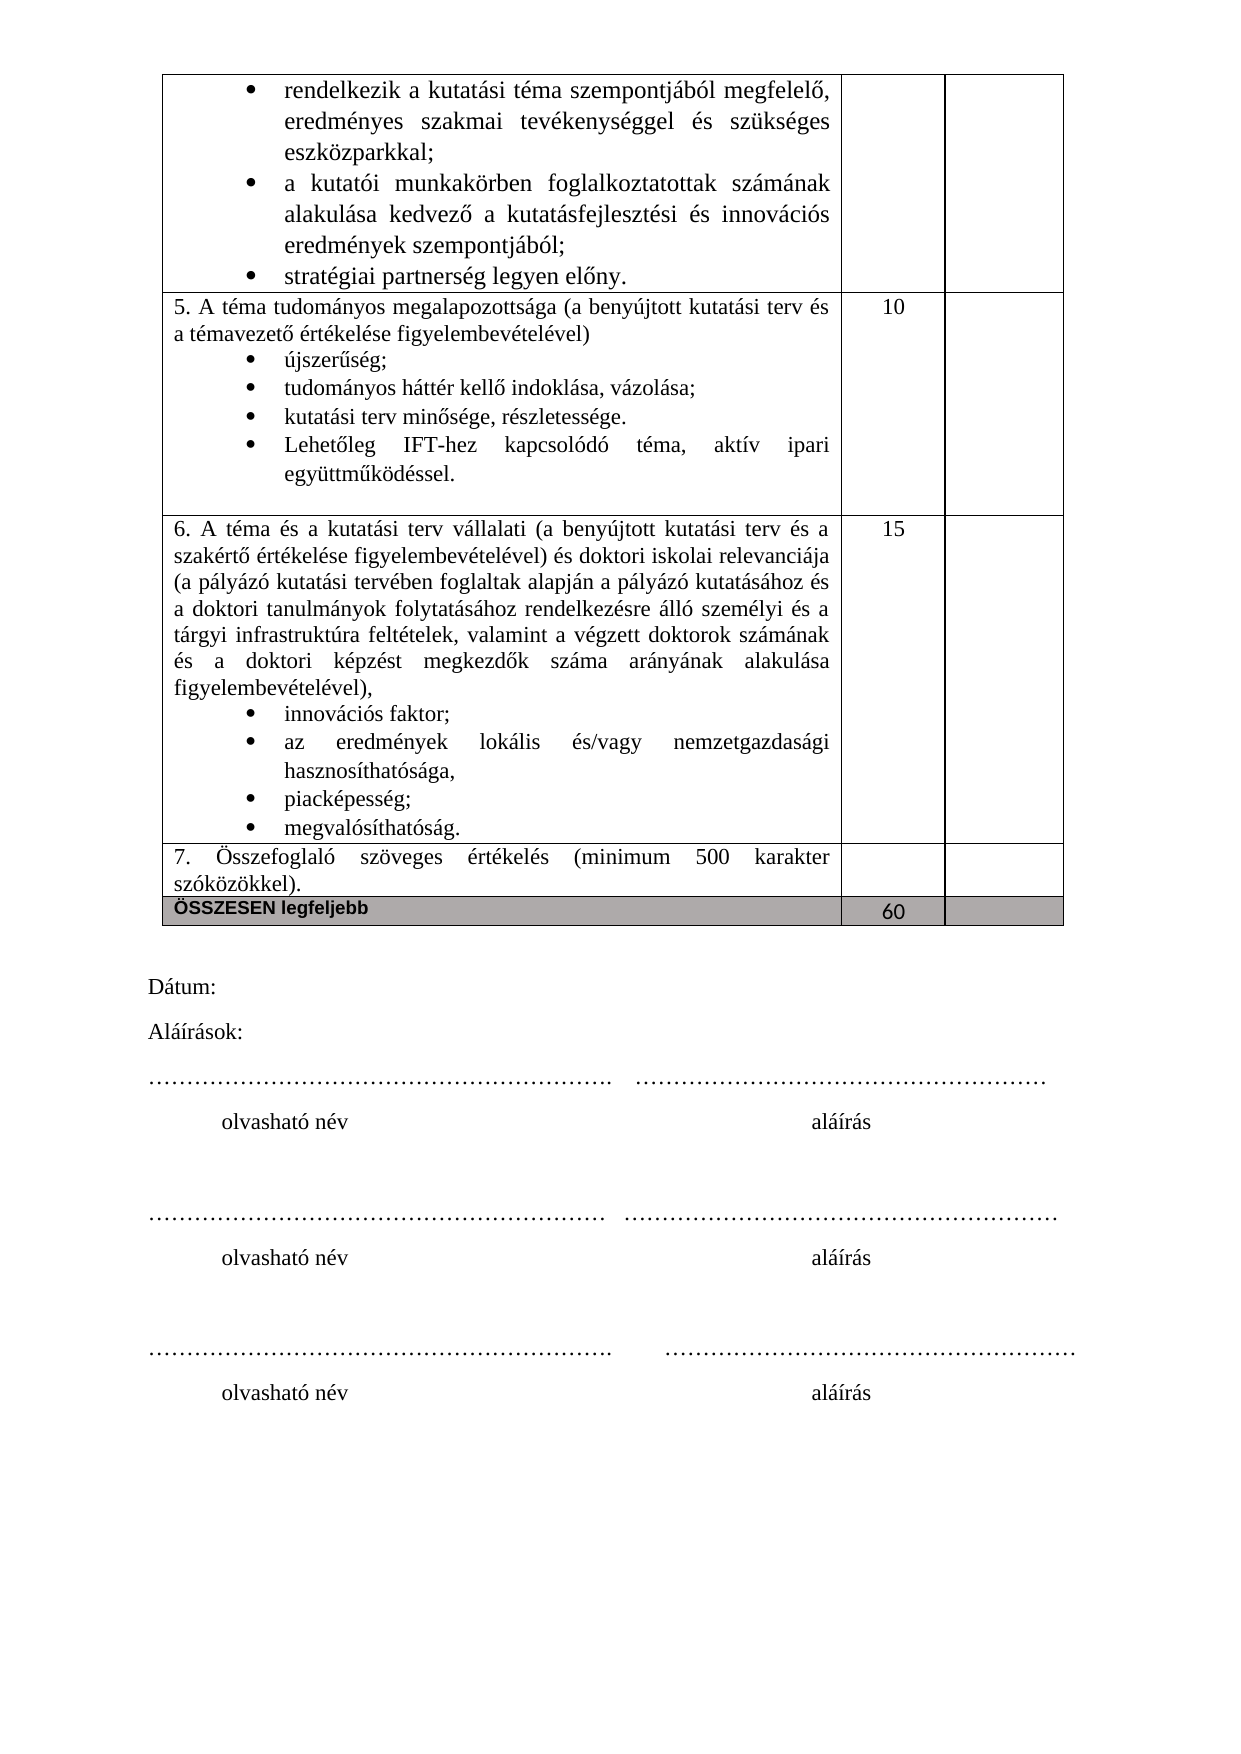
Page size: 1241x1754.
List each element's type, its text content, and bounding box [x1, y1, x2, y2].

text ……………………………………………………. ……………………………………………… [148, 1063, 1093, 1090]
table_cell ÖSSZESEN legfeljebb [163, 897, 841, 925]
table_cell 60 [842, 897, 944, 925]
table_cell [946, 293, 1063, 514]
table_cell 5. A téma tudományos megalapozottsága (a benyújtott kutatási terv és a témavezető értékelése figyelembevételével) újszerűség; tudományos háttér kellő indoklása, vázolása; kutatási terv minősége, részletessége. Lehetőleg IFT-hez kapcsolódó téma, aktív ipari együttműködéssel. [163, 293, 841, 514]
table_cell 10 [842, 293, 944, 514]
text …………………………………………………… ………………………………………………… [148, 1199, 1093, 1225]
table_cell 15 [842, 516, 944, 842]
table_cell [946, 897, 1063, 925]
table_cell [946, 75, 1063, 292]
text Aláírások: [148, 1018, 1093, 1044]
table_cell [842, 844, 944, 896]
text olvasható név aláírás [148, 1108, 1093, 1135]
text olvasható név aláírás [148, 1244, 1093, 1270]
text olvasható név aláírás [221, 1379, 1093, 1405]
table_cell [163, 75, 841, 292]
table_cell 5 [842, 75, 944, 292]
table_cell 7. Összefoglaló szöveges értékelés (minimum 500 karakter szóközökkel). [163, 844, 841, 896]
text Dátum: [148, 973, 1093, 999]
table_cell [946, 516, 1063, 842]
table_cell 6. A téma és a kutatási terv vállalati (a benyújtott kutatási terv és a szakértő értékelése figyelembevételével) és doktori iskolai relevanciája (a pályázó kutatási tervében foglaltak alapján a pályázó kutatásához és a doktori tanulmányok folytatásához rendelkezésre álló személyi és a tárgyi infrastruktúra feltételek, valamint a végzett doktorok számának és a doktori képzést megkezdők száma arányának alakulása figyelembevételével), innovációs faktor; az eredmények lokális és/vagy nemzetgazdasági hasznosíthatósága, piacképesség; megvalósíthatóság. [163, 516, 841, 842]
table_cell [946, 844, 1063, 896]
text ……………………………………………………. ……………………………………………… [148, 1334, 1093, 1360]
